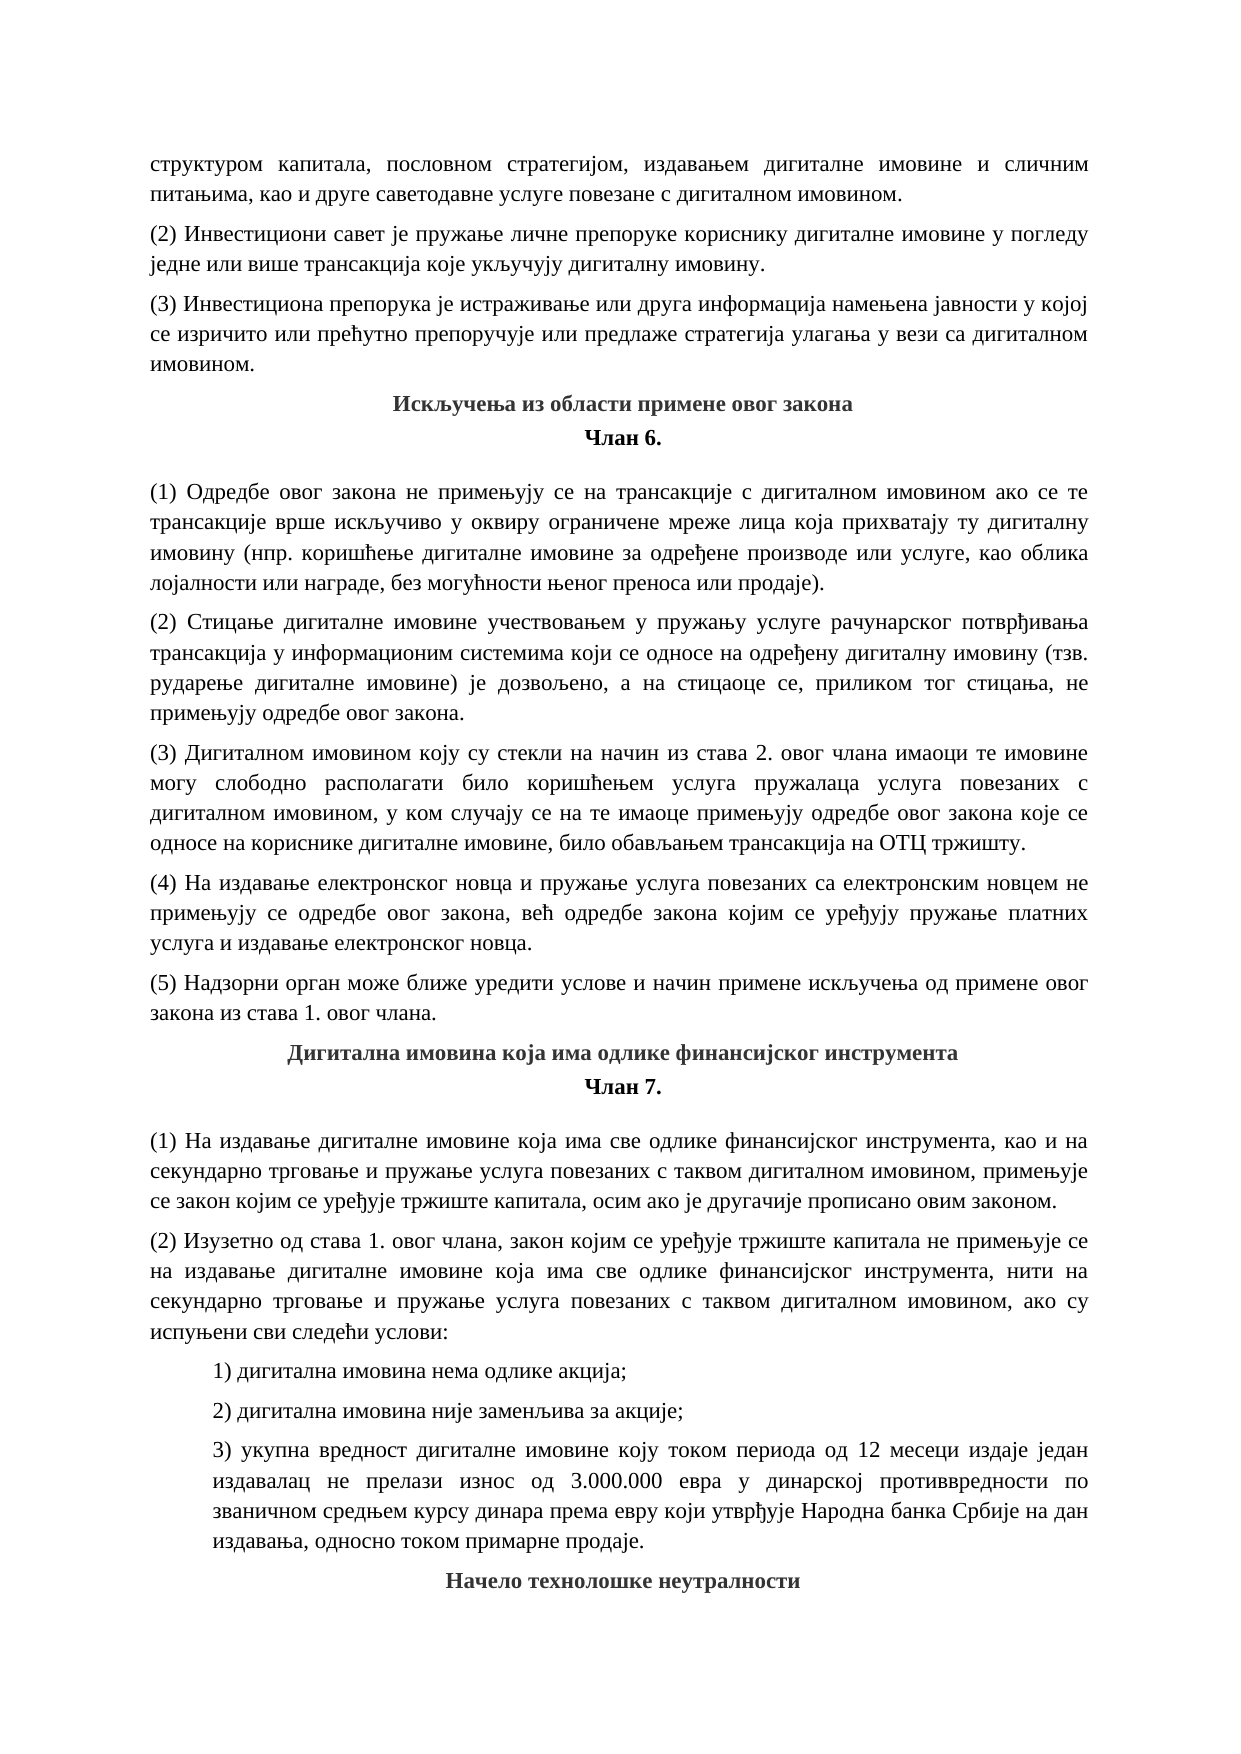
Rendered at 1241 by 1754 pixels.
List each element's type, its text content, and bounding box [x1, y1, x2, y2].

text (3) Инвестициона препорука је истраживање или друга информација намењена јавности у којој се изричито или прећутно препоручује или предлаже стратегија улагања у вези са дигиталном имовином. [150, 289, 1090, 376]
text (1) На издавање дигиталне имовине која има све одлике финансијског инструмента, као и на секундарно трговање и пружање услуга повезаних с таквом дигиталном имовином, примењује се закон којим се уређује тржиште капитала, осим ако је другачије прописано овим законом. [150, 1127, 1090, 1214]
text (5) Надзорни орган може ближе уредити услове и начин примене искључења од примене овог закона из става 1. овог члана. [150, 969, 1090, 1025]
text Начело технолошке неутралности [150, 1567, 1090, 1593]
text (3) Дигиталном имовином коју су стекли на начин из става 2. овог члана имаоци те имовине могу слободно располагати било коришћењем услуга пружалаца услуга повезаних с дигиталном имовином, у ком случају се на те имаоце примењују одредбе овог закона које се односе на кориснике дигиталне имовине, било обављањем трансакција на ОТЦ тржишту. [150, 738, 1090, 856]
text Члан 6. [150, 424, 1090, 451]
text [150, 150, 1090, 207]
text Искључења из области примене овог закона [150, 389, 1090, 416]
text (4) На издавање електронског новца и пружање услуга повезаних са електронским новцем не примењују се одредбе овог закона, већ одредбе закона којим се уређују пружање платних услуга и издавање електронског новца. [150, 869, 1090, 956]
text (2) Инвестициони савет је пружање личне препоруке кориснику дигиталне имовине у погледу једне или више трансакција које укључују дигиталну имовину. [150, 220, 1090, 276]
text 3) укупна вредност дигиталне имовине коју током периода од 12 месеци издаје један издавалац не прелази износ од 3.000.000 евра у динарској противвредности по званичном средњем курсу динара према евру који утврђује Народна банка Србије на дан издавања, односно током примарне продаје. [212, 1436, 1090, 1553]
text 1) дигитална имовина нема одлике акција; [212, 1357, 1090, 1384]
text (2) Стицање дигиталне имовине учествовањем у пружању услуге рачунарског потврђивања трансакција у информационим системима који се односе на одређену дигиталну имовину (тзв. рударење дигиталне имовине) је дозвољено, а на стицаоце се, приликом тог стицања, не примењују одредбе овог закона. [150, 608, 1090, 725]
text (2) Изузетно од става 1. овог члана, закон којим се уређује тржиште капитала не примењује се на издавање дигиталне имовине која има све одлике финансијског инструмента, нити на секундарно трговање и пружање услуга повезаних с таквом дигиталном имовином, ако су испуњени сви следећи услови: [150, 1227, 1090, 1344]
text 2) дигитална имовина није заменљива за акције; [212, 1397, 1090, 1423]
text (1) Одредбе овог закона не примењују се на трансакције с дигиталном имовином ако се те трансакције врше искључиво у оквиру ограничене мреже лица која прихватају ту дигиталну имовину (нпр. коришћење дигиталне имовине за одређене производе или услуге, као облика лојалности или награде, без могућности њеног преноса или продаје). [150, 478, 1090, 595]
text Члан 7. [150, 1073, 1090, 1100]
text Дигитална имовина која има одлике финансијског инструмента [150, 1038, 1090, 1065]
